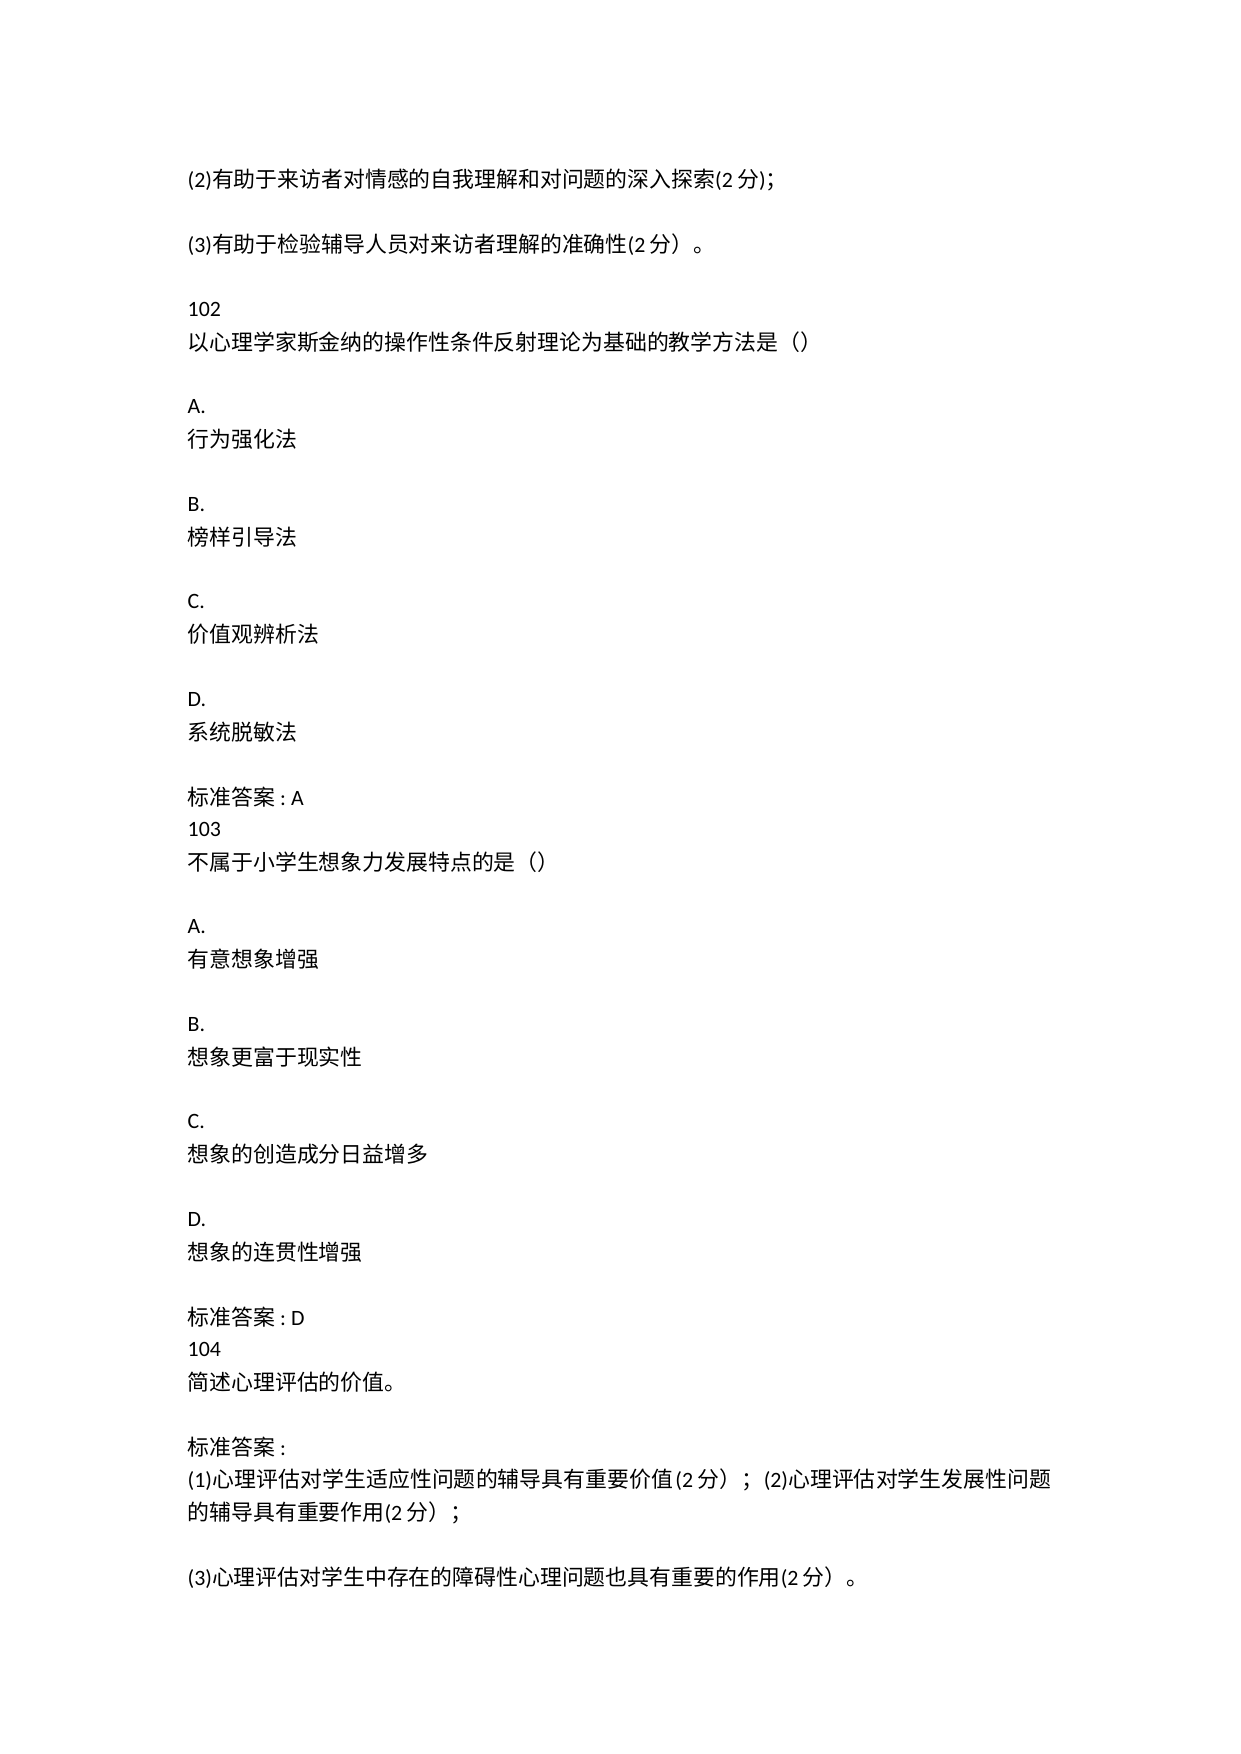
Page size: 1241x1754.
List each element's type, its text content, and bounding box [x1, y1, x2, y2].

text A. [187, 909, 1053, 942]
text 想象的连贯性增强 [187, 1234, 1053, 1267]
text 以心理学家斯金纳的操作性条件反射理论为基础的教学方法是（） [187, 324, 1053, 357]
text 不属于小学生想象力发展特点的是（） [187, 844, 1053, 877]
text B. [187, 1007, 1053, 1039]
text 标准答案 : [187, 1429, 1053, 1462]
text 简述心理评估的价值。 [187, 1364, 1053, 1397]
text D. [187, 682, 1053, 714]
text (3)心理评估对学生中存在的障碍性心理问题也具有重要的作用(2分）。 [187, 1559, 1053, 1592]
text 104 [187, 1332, 1053, 1364]
text 102 [187, 292, 1053, 324]
text 想象更富于现实性 [187, 1039, 1053, 1072]
text 标准答案 : D [187, 1299, 1053, 1332]
text B. [187, 487, 1053, 519]
text 103 [187, 812, 1053, 844]
text (1)心理评估对学生适应性问题的辅导具有重要价值(2分）；(2)心理评估对学生发展性问题的辅导具有重要作用(2分）； [187, 1462, 1053, 1527]
text 想象的创造成分日益增多 [187, 1137, 1053, 1169]
text C. [187, 1104, 1053, 1137]
text D. [187, 1202, 1053, 1234]
text 系统脱敏法 [187, 714, 1053, 747]
text (2)有助于来访者对情感的自我理解和对问题的深入探索(2分)； [187, 162, 1053, 194]
text 榜样引导法 [187, 519, 1053, 552]
text 标准答案 : A [187, 779, 1053, 812]
text 价值观辨析法 [187, 617, 1053, 649]
text C. [187, 584, 1053, 617]
text (3)有助于检验辅导人员对来访者理解的准确性(2分）。 [187, 227, 1053, 259]
text 有意想象增强 [187, 942, 1053, 974]
text A. [187, 389, 1053, 422]
text 行为强化法 [187, 422, 1053, 454]
